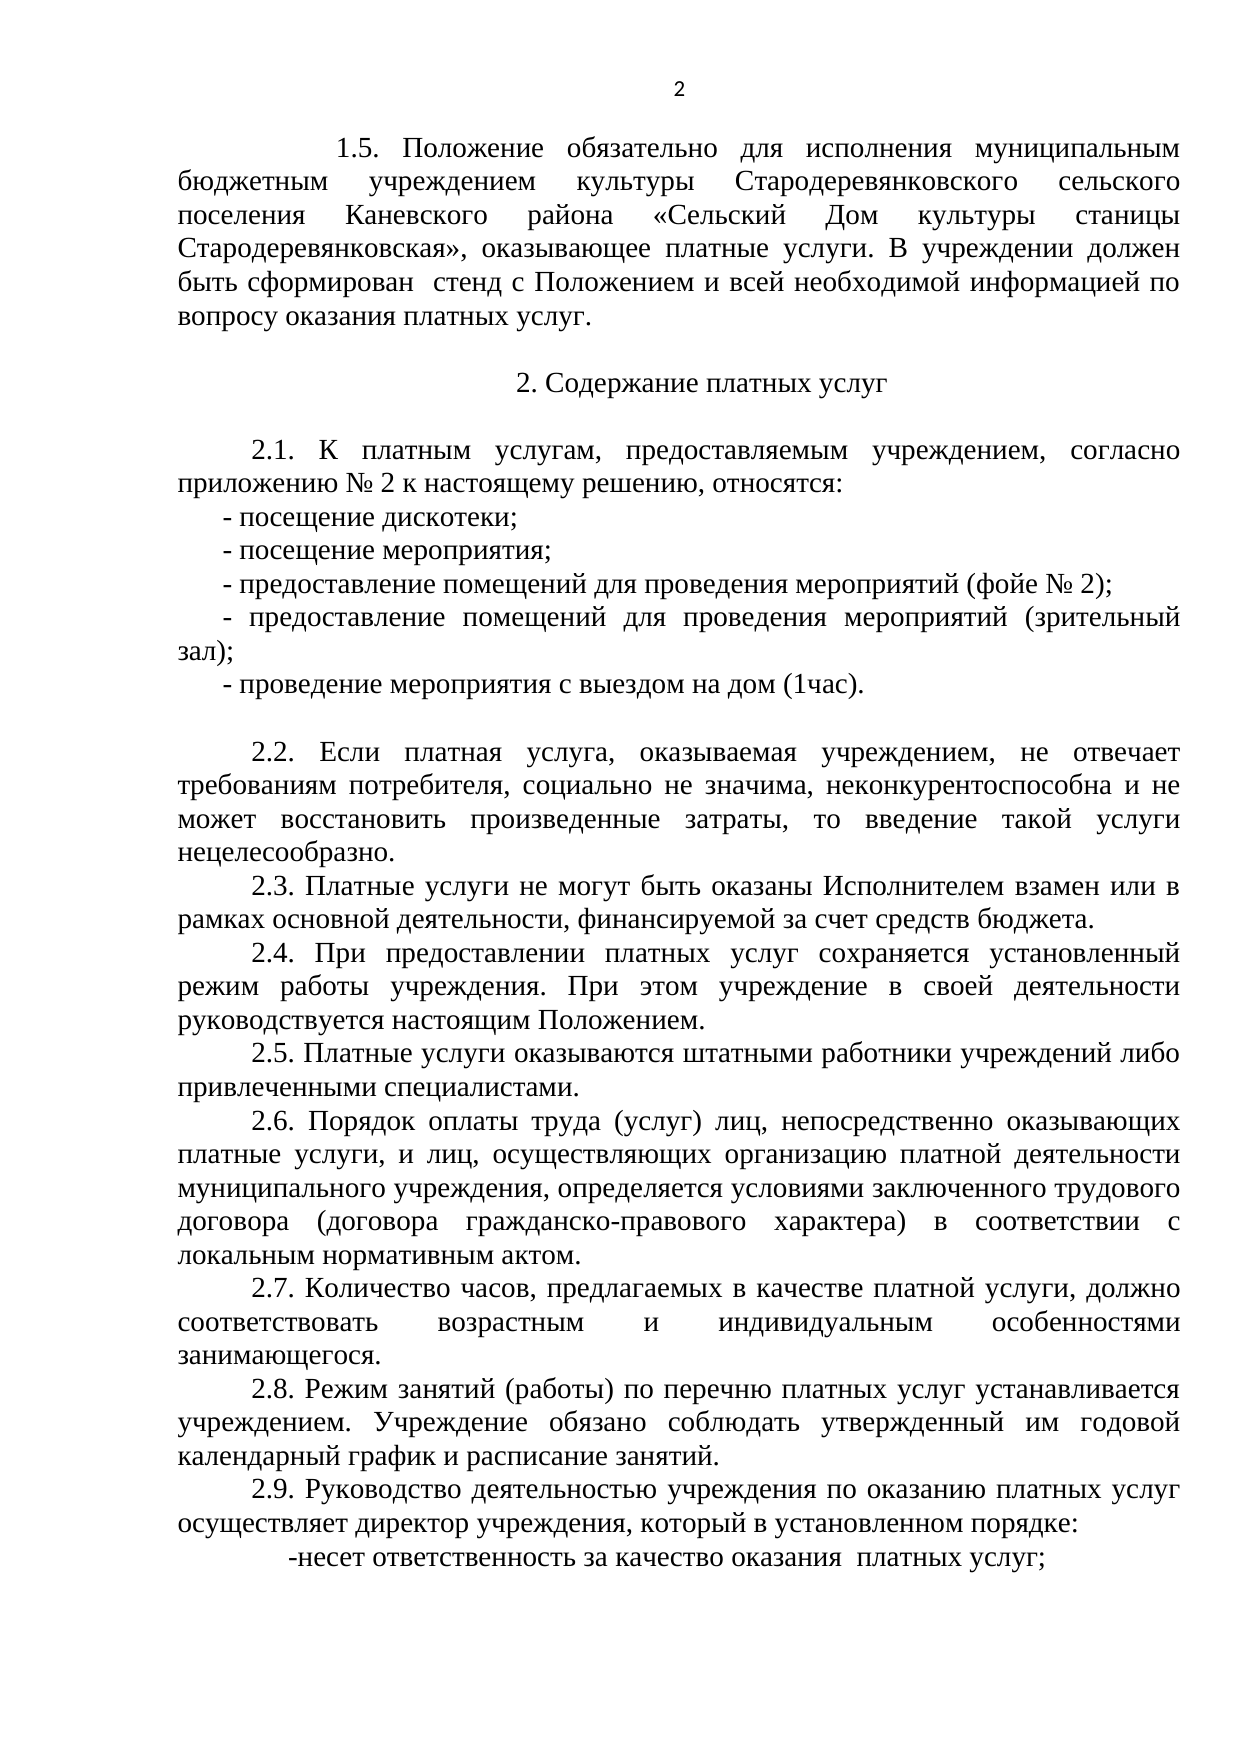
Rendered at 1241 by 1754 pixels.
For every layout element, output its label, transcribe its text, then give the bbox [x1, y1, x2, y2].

list - проведение мероприятия с выездом на дом (1час). [177, 667, 1181, 700]
list - предоставление помещений для проведения мероприятий (фойе № 2); [177, 566, 1181, 599]
list 2.6. Порядок оплаты труда (услуг) лиц, непосредственно оказывающих платные услуги, и лиц, осуществляющих организацию платной деятельности муниципального учреждения, определяется условиями заключенного трудового договора (договора гражданско-правового характера) в соответствии с локальным нормативным актом. [177, 1103, 1181, 1270]
list 2.5. Платные услуги оказываются штатными работники учреждений либо привлеченными специалистами. [177, 1036, 1181, 1103]
list 2.9. Руководство деятельностью учреждения по оказанию платных услуг осуществляет директор учреждения, который в установленном порядке: [177, 1472, 1181, 1539]
list 1.5. Положение обязательно для исполнения муниципальным бюджетным учреждением культуры Стародеревянковского сельского поселения Каневского района «Сельский Дом культуры станицы Стародеревянковская», оказывающее платные услуги. В учреждении должен быть сформирован стенд с Положением и всей необходимой информацией по вопросу оказания платных услуг. [177, 130, 1181, 331]
list 2.3. Платные услуги не могут быть оказаны Исполнителем взамен или в рамках основной деятельности, финансируемой за счет средств бюджета. [177, 868, 1181, 935]
list - посещение мероприятия; [177, 532, 1181, 566]
list 2.2. Если платная услуга, оказываемая учреждением, не отвечает требованиям потребителя, социально не значима, неконкурентоспособна и не может восстановить произведенные затраты, то введение такой услуги нецелесообразно. [177, 734, 1181, 868]
list 2. Содержание платных услуг [177, 365, 1181, 398]
list 2.4. При предоставлении платных услуг сохраняется установленный режим работы учреждения. При этом учреждение в своей деятельности руководствуется настоящим Положением. [177, 935, 1181, 1036]
list - предоставление помещений для проведения мероприятий (зрительный зал); [177, 599, 1181, 667]
list 2.8. Режим занятий (работы) по перечню платных услуг устанавливается учреждением. Учреждение обязано соблюдать утвержденный им годовой календарный график и расписание занятий. [177, 1371, 1181, 1472]
list 2.1. К платным услугам, предоставляемым учреждением, согласно приложению № 2 к настоящему решению, относятся: [177, 432, 1181, 499]
list 2.7. Количество часов, предлагаемых в качестве платной услуги, должно соответствовать возрастным и индивидуальным особенностями занимающегося. [177, 1270, 1181, 1371]
list - посещение дискотеки; [177, 499, 1181, 532]
list -несет ответственность за качество оказания платных услуг; [177, 1539, 1181, 1572]
